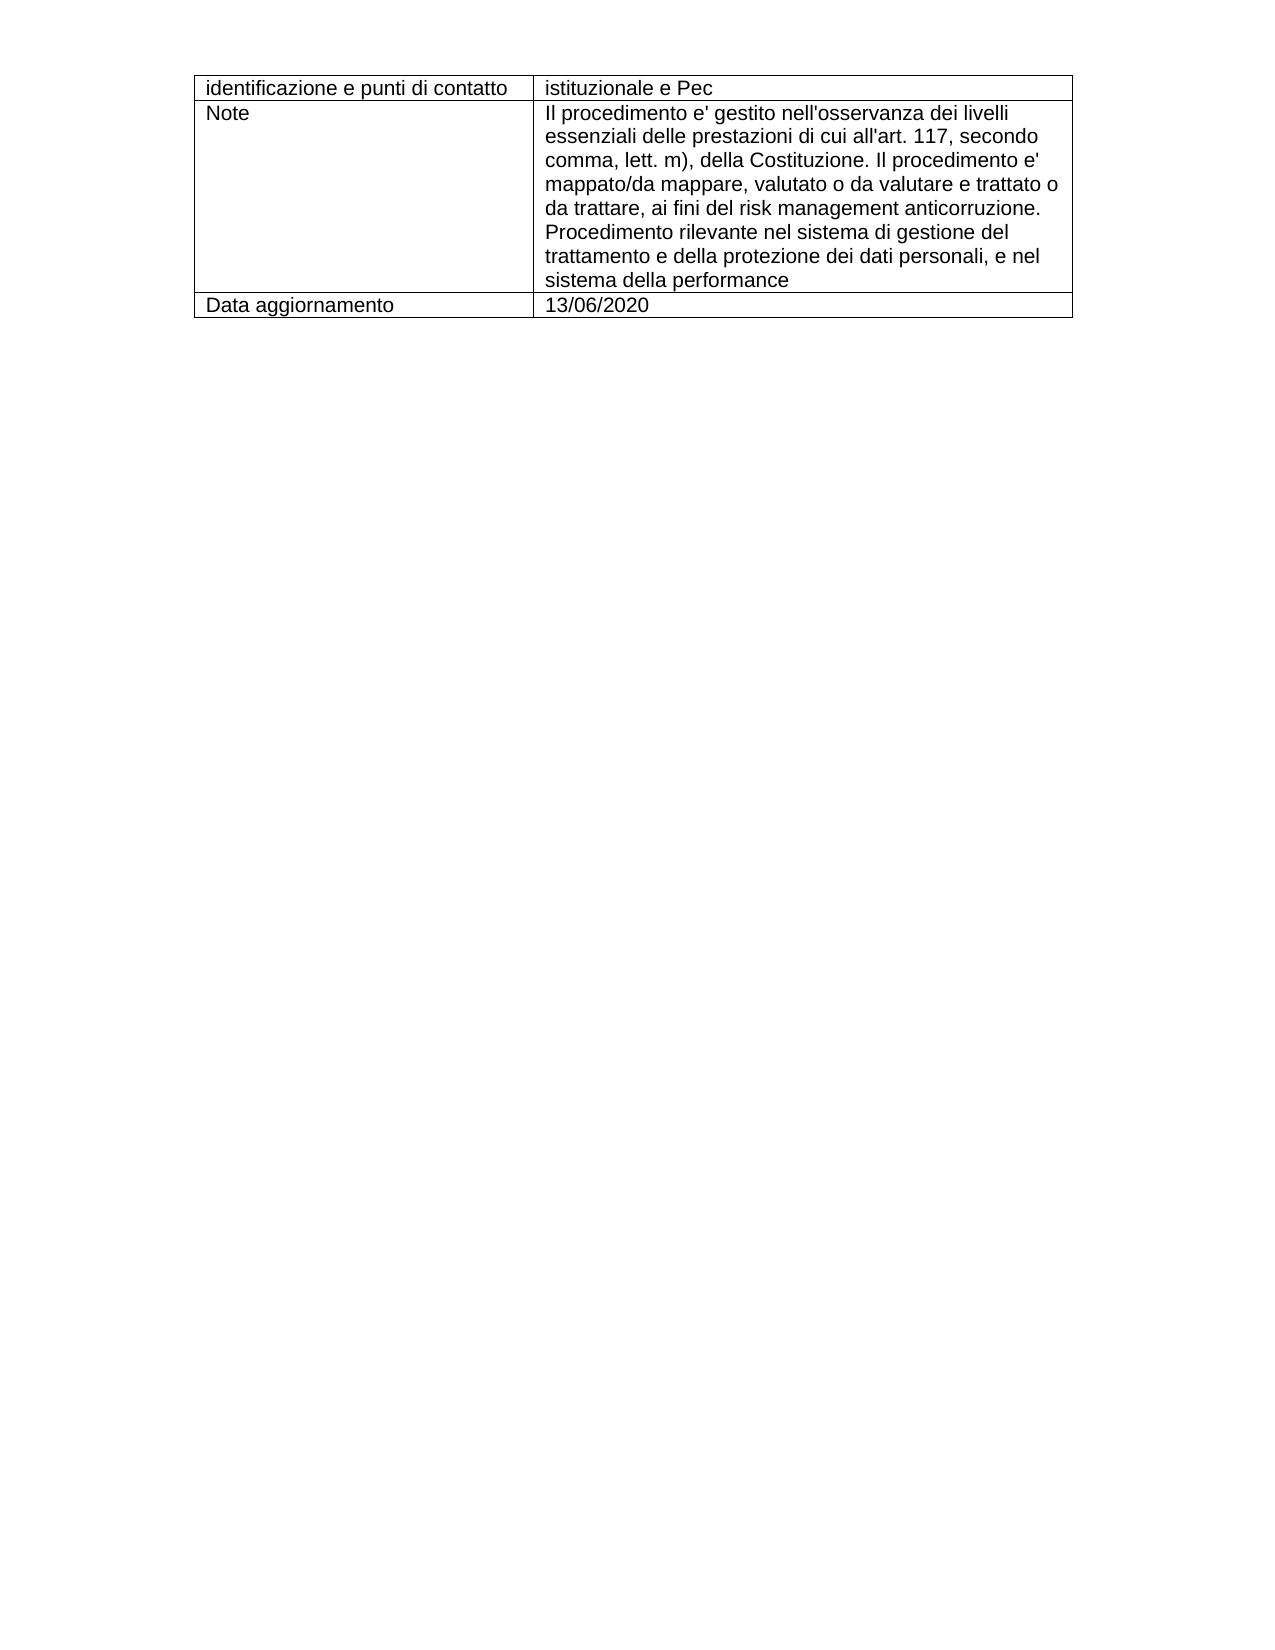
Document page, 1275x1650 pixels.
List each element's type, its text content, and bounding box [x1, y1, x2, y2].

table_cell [534, 76, 1072, 100]
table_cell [195, 76, 533, 100]
table_cell Data aggiornamento [195, 293, 533, 317]
table_cell Il procedimento e' gestito nell'osservanza dei livelli essenziali delle prestazioni di cui all'art. 117, secondo comma, lett. m), della Costituzione. Il procedimento e' mappato/da mappare, valutato o da valutare e trattato o da trattare, ai fini del risk management anticorruzione. Procedimento rilevante nel sistema di gestione del trattamento e della protezione dei dati personali, e nel sistema della performance [534, 101, 1072, 292]
table_cell 13/06/2020 [534, 293, 1072, 317]
table_cell Note [195, 101, 533, 292]
